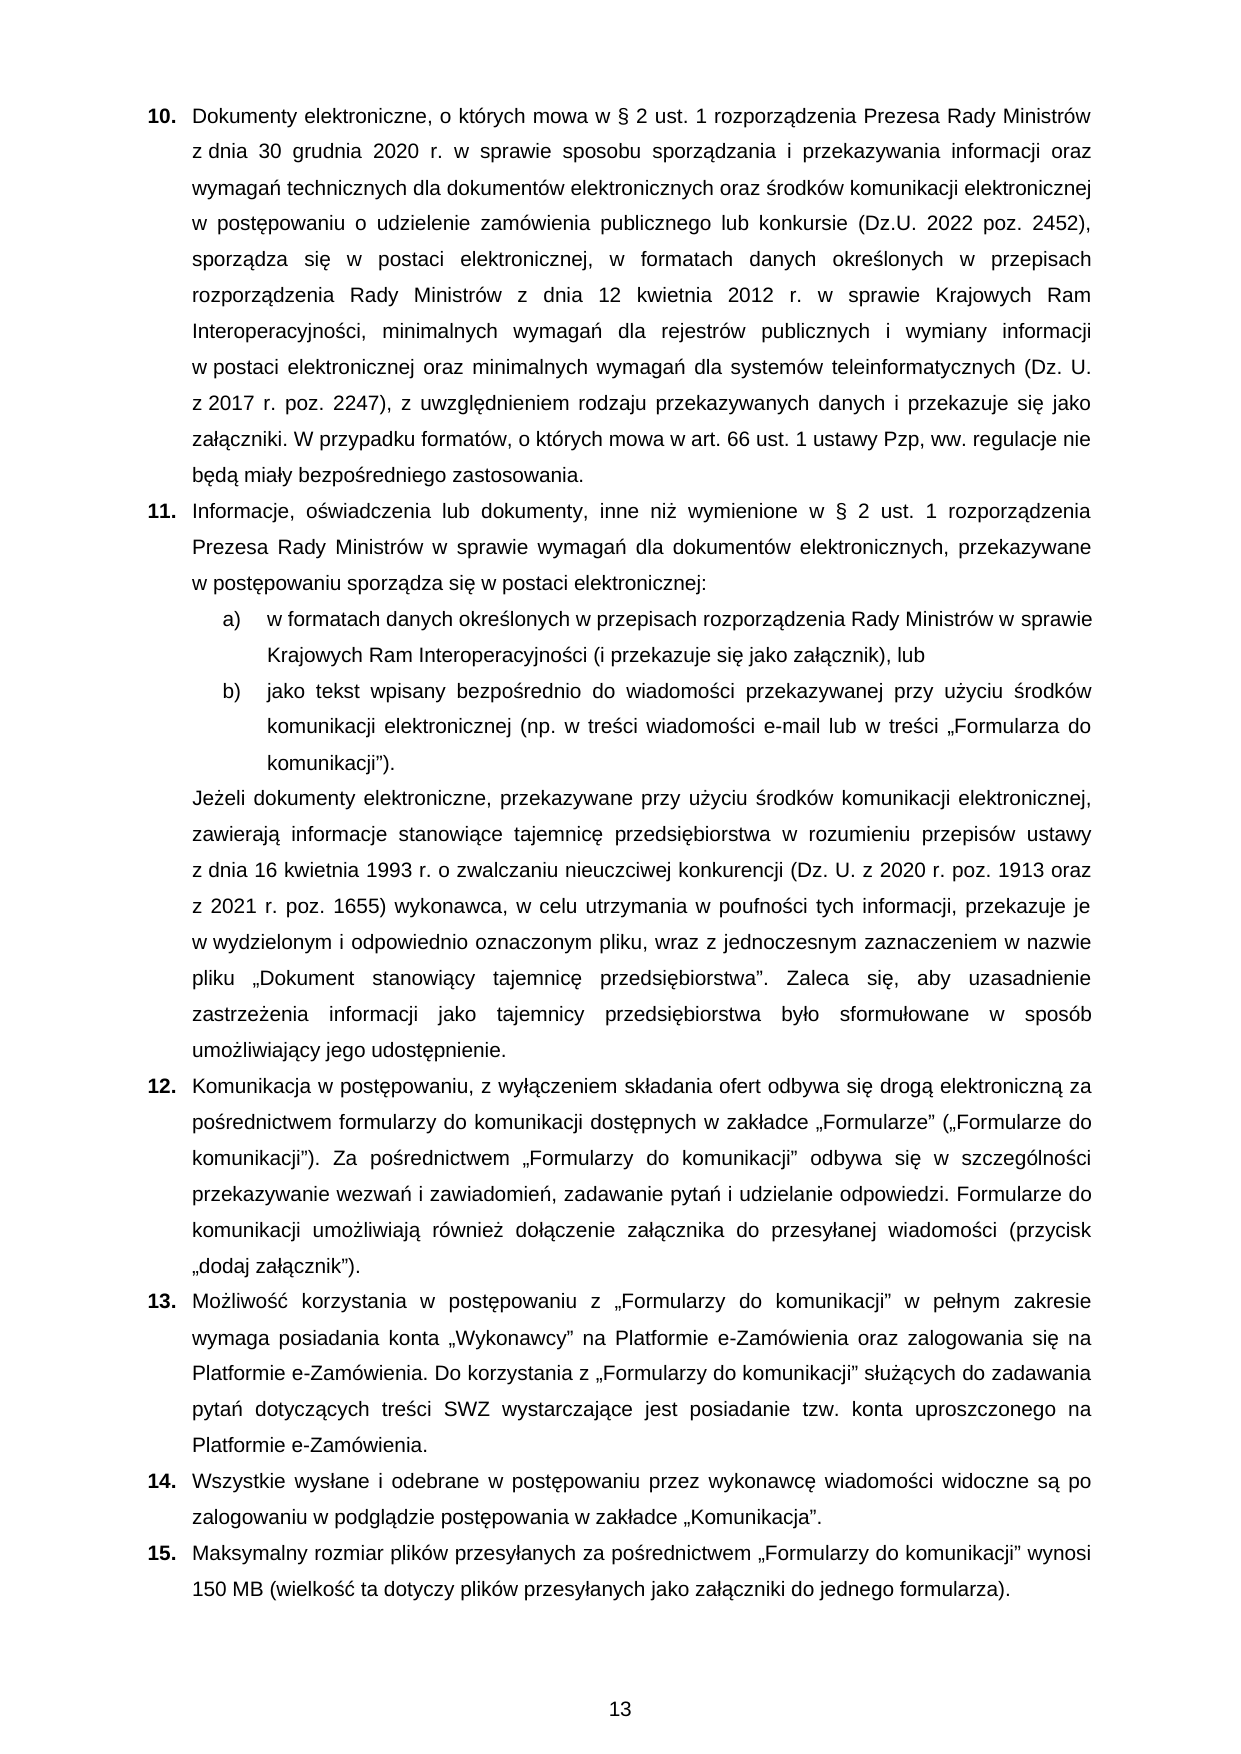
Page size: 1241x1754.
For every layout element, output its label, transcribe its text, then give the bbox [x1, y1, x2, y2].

list Wszystkie wysłane i odebrane w postępowaniu przez wykonawcę wiadomości widoczne są po zalogowaniu w podglądzie postępowania w zakładce „Komunikacja”. [147, 1469, 1093, 1529]
list Dokumenty elektroniczne, o których mowa w § 2 ust. 1 rozporządzenia Prezesa Rady Ministrów z dnia 30 grudnia 2020 r. w sprawie sposobu sporządzania i przekazywania informacji oraz wymagań technicznych dla dokumentów elektronicznych oraz środków komunikacji elektronicznej w postępowaniu o udzielenie zamówienia publicznego lub konkursie (Dz.U. 2022 poz. 2452), sporządza się w postaci elektronicznej, w formatach danych określonych w przepisach rozporządzenia Rady Ministrów z dnia 12 kwietnia 2012 r. w sprawie Krajowych Ram Interoperacyjności, minimalnych wymagań dla rejestrów publicznych i wymiany informacji w postaci elektronicznej oraz minimalnych wymagań dla systemów teleinformatycznych (Dz. U. z 2017 r. poz. 2247), z uwzględnieniem rodzaju przekazywanych danych i przekazuje się jako załączniki. W przypadku formatów, o których mowa w art. 66 ust. 1 ustawy Pzp, ww. regulacje nie będą miały bezpośredniego zastosowania. [147, 103, 1093, 487]
list Możliwość korzystania w postępowaniu z „Formularzy do komunikacji” w pełnym zakresie wymaga posiadania konta „Wykonawcy” na Platformie e-Zamówienia oraz zalogowania się na Platformie e-Zamówienia. Do korzystania z „Formularzy do komunikacji” służących do zadawania pytań dotyczących treści SWZ wystarczające jest posiadanie tzw. konta uproszczonego na Platformie e-Zamówienia. [147, 1289, 1093, 1457]
list Maksymalny rozmiar plików przesyłanych za pośrednictwem „Formularzy do komunikacji” wynosi 150 MB (wielkość ta dotyczy plików przesyłanych jako załączniki do jednego formularza). [147, 1541, 1093, 1601]
list w formatach danych określonych w przepisach rozporządzenia Rady Ministrów w sprawie Krajowych Ram Interoperacyjności (i przekazuje się jako załącznik), lub [222, 607, 1093, 666]
list Komunikacja w postępowaniu, z wyłączeniem składania ofert odbywa się drogą elektroniczną za pośrednictwem formularzy do komunikacji dostępnych w zakładce „Formularze” („Formularze do komunikacji”). Za pośrednictwem „Formularzy do komunikacji” odbywa się w szczególności przekazywanie wezwań i zawiadomień, zadawanie pytań i udzielanie odpowiedzi. Formularze do komunikacji umożliwiają również dołączenie załącznika do przesyłanej wiadomości (przycisk „dodaj załącznik”). [147, 1074, 1093, 1277]
list jako tekst wpisany bezpośrednio do wiadomości przekazywanej przy użyciu środków komunikacji elektronicznej (np. w treści wiadomości e-mail lub w treści „Formularza do komunikacji”). [222, 678, 1093, 774]
list Informacje, oświadczenia lub dokumenty, inne niż wymienione w § 2 ust. 1 rozporządzenia Prezesa Rady Ministrów w sprawie wymagań dla dokumentów elektronicznych, przekazywane w postępowaniu sporządza się w postaci elektronicznej: [147, 499, 1093, 594]
text Jeżeli dokumenty elektroniczne, przekazywane przy użyciu środków komunikacji elektronicznej, zawierają informacje stanowiące tajemnicę przedsiębiorstwa w rozumieniu przepisów ustawy z dnia 16 kwietnia 1993 r. o zwalczaniu nieuczciwej konkurencji (Dz. U. z 2020 r. poz. 1913 oraz z 2021 r. poz. 1655) wykonawca, w celu utrzymania w poufności tych informacji, przekazuje je w wydzielonym i odpowiednio oznaczonym pliku, wraz z jednoczesnym zaznaczeniem w nazwie pliku „Dokument stanowiący tajemnicę przedsiębiorstwa”. Zaleca się, aby uzasadnienie zastrzeżenia informacji jako tajemnicy przedsiębiorstwa było sformułowane w sposób umożliwiający jego udostępnienie. [192, 786, 1093, 1062]
